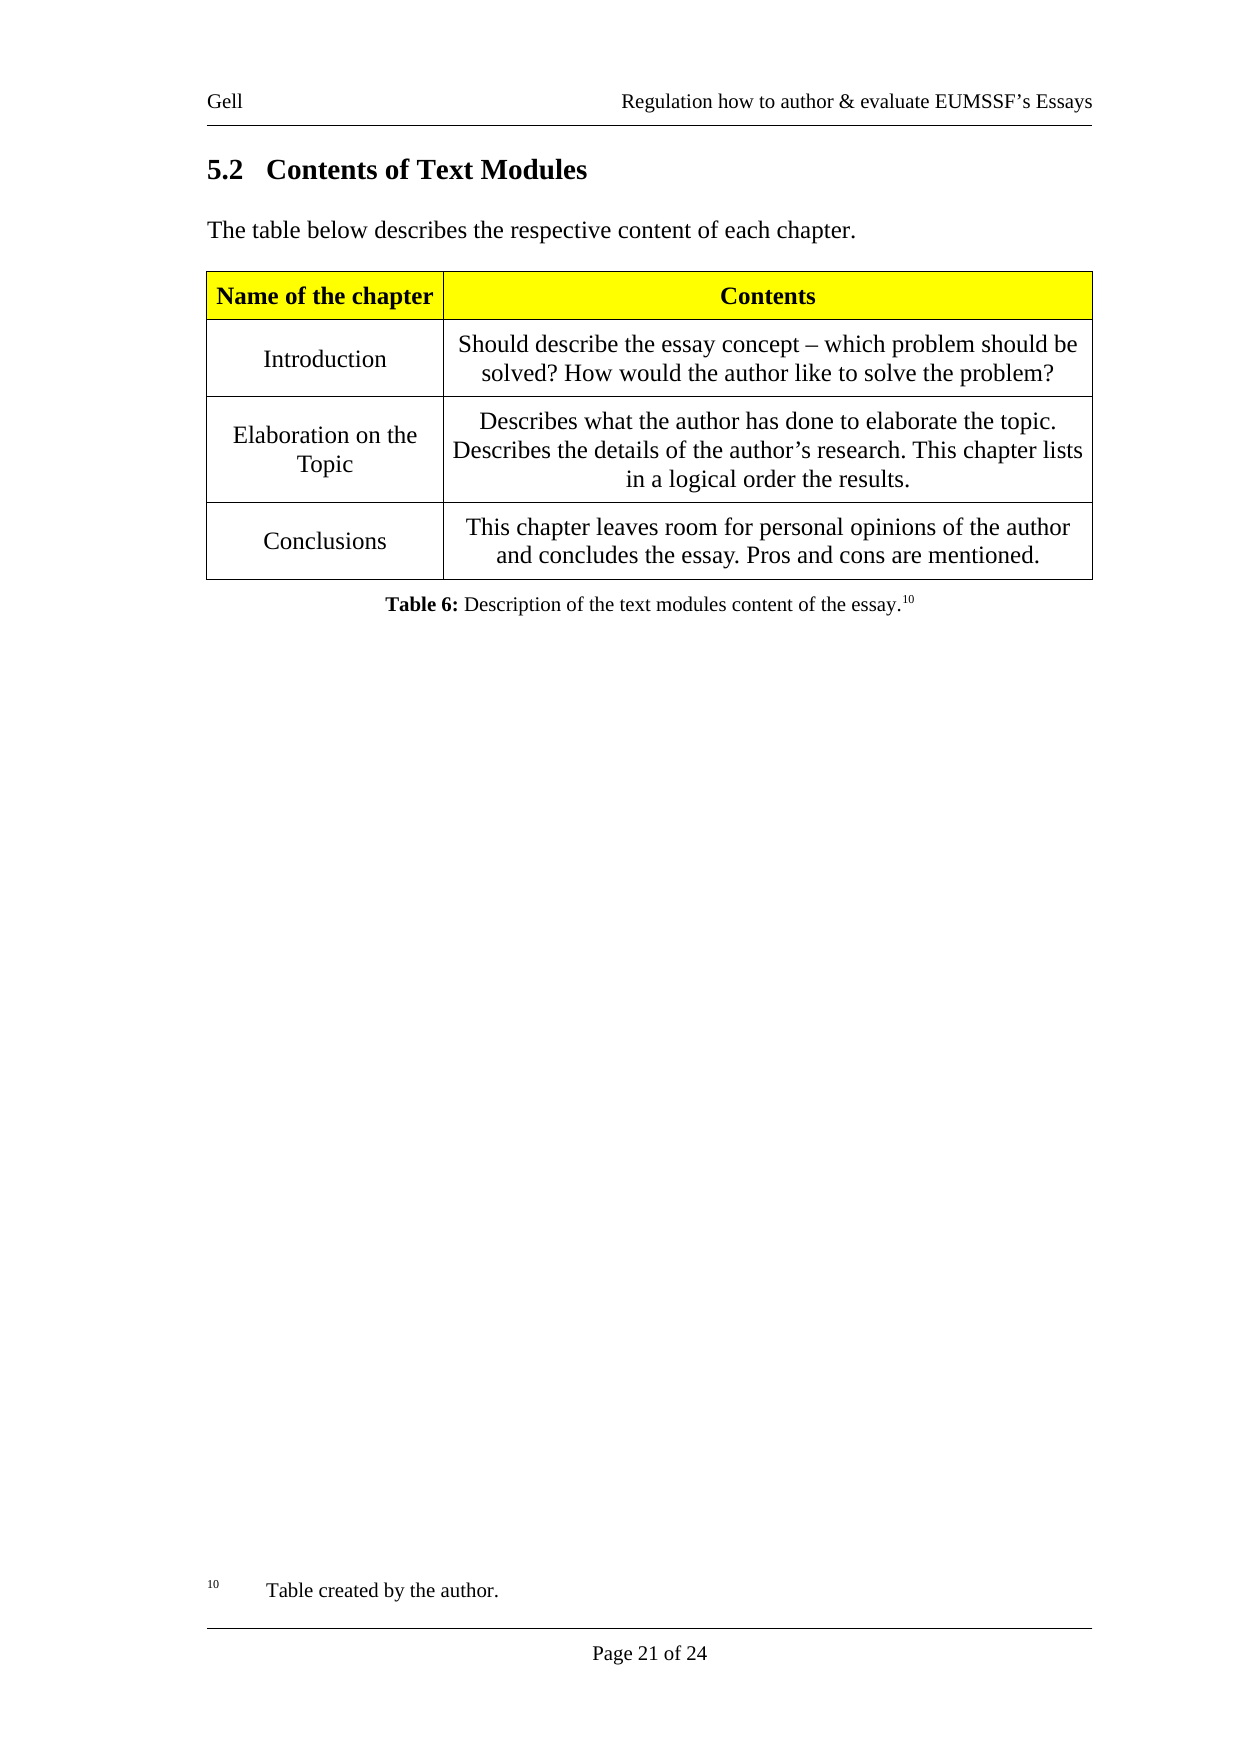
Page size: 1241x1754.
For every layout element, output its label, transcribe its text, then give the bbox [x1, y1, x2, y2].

table_header Name of the chapter [207, 272, 443, 319]
text 5.2 Contents of Text Modules [207, 152, 1092, 186]
table_cell This chapter leaves room for personal opinions of the author and concludes the essay. Pros and cons are mentioned. [444, 503, 1092, 578]
text Table 6: Description of the text modules content of the essay. [207, 592, 1092, 616]
table_cell Introduction [207, 320, 443, 396]
table_cell Should describe the essay concept – which problem should be solved? How would the author like to solve the problem? [444, 320, 1092, 396]
table_cell Describes what the author has done to elaborate the topic. Describes the details of the author’s research. This chapter lists in a logical order the results. [444, 397, 1092, 502]
table_header Contents [444, 272, 1092, 319]
table_cell Conclusions [207, 503, 443, 578]
text The table below describes the respective content of each chapter. [207, 215, 1092, 244]
table_cell Elaboration on the Topic [207, 397, 443, 502]
